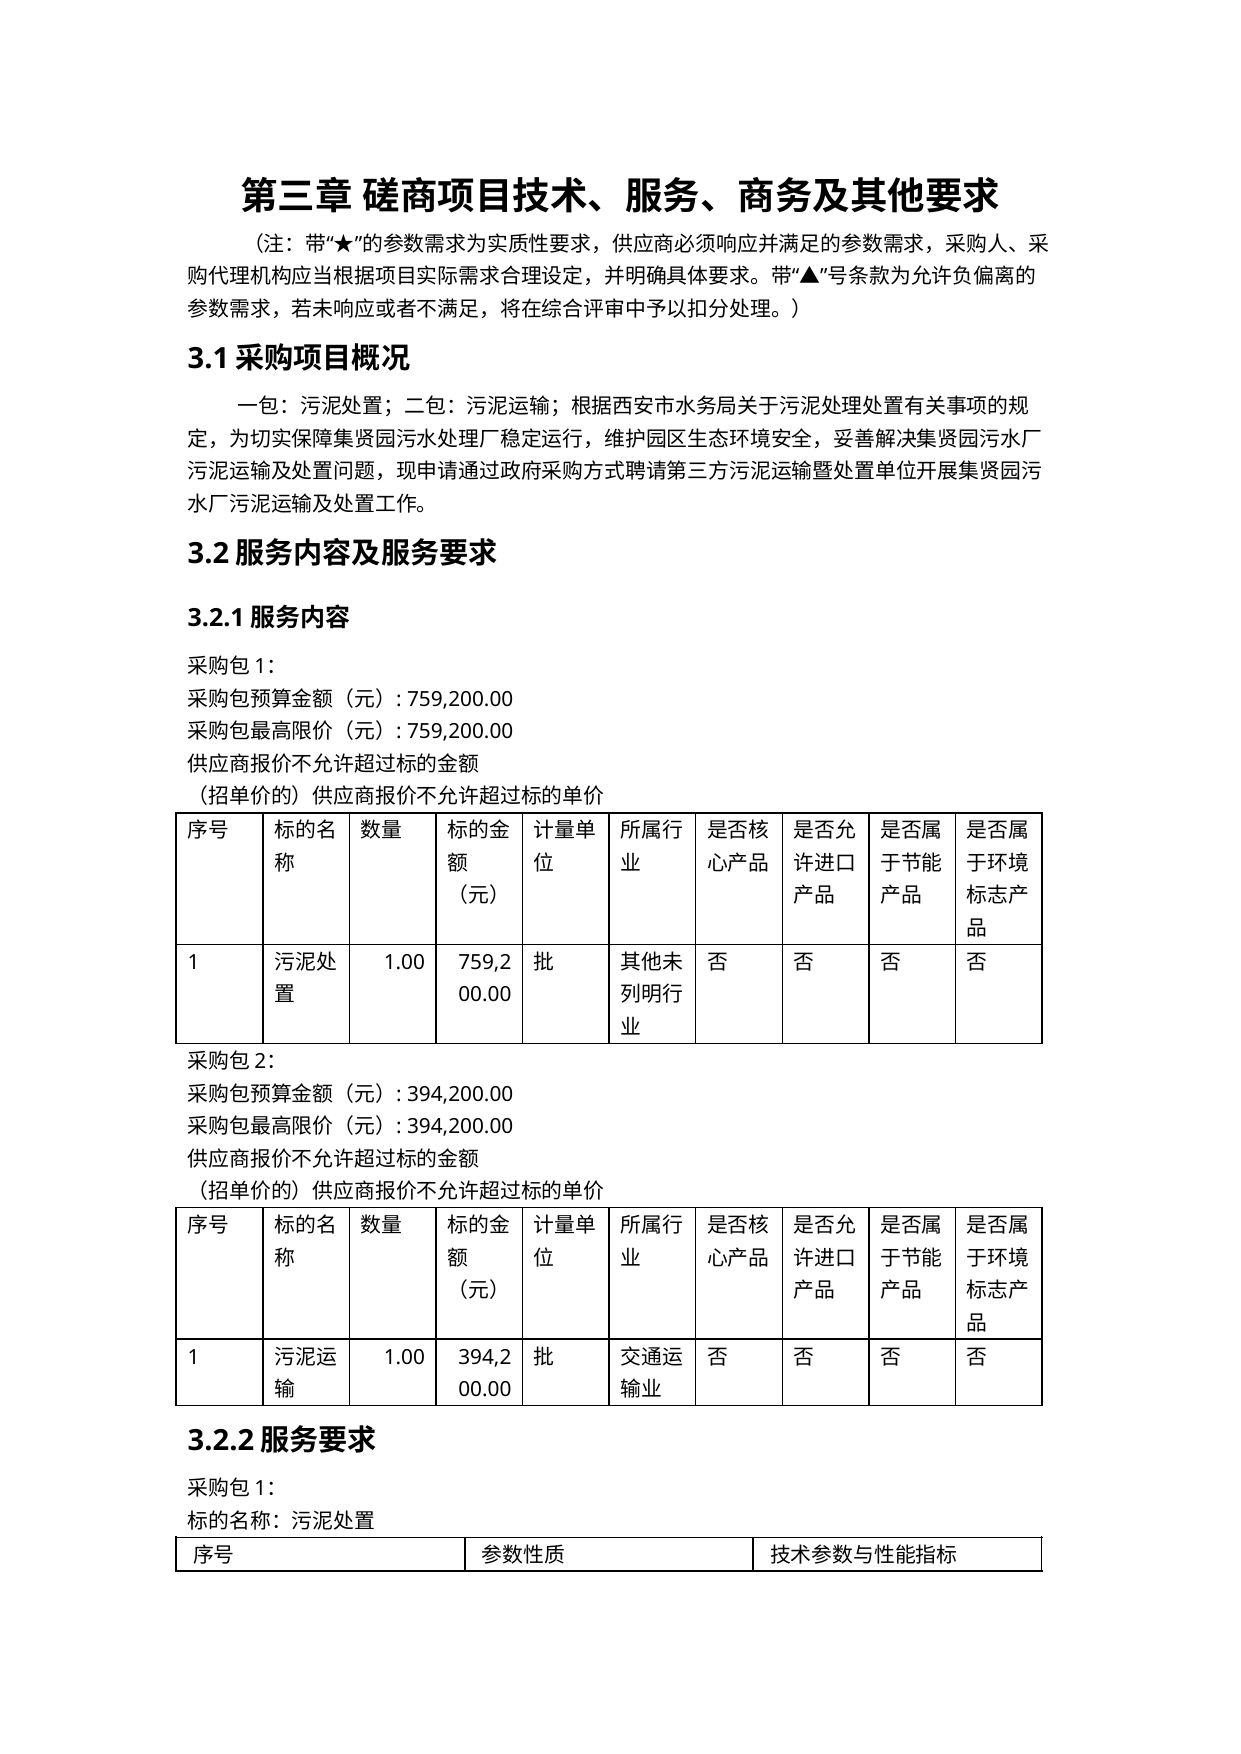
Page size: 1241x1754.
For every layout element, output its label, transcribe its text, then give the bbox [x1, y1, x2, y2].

table_cell 否 [870, 1340, 955, 1405]
text 3.2.1服务内容 [187, 584, 1053, 649]
table_cell 否 [956, 1340, 1041, 1405]
table_header 标的名称 [264, 1208, 349, 1338]
table_header 是否属于环境标志产品 [956, 814, 1041, 943]
table_header 所属行业 [610, 1208, 695, 1338]
text 采购包1： [187, 1471, 1053, 1504]
text 采购包预算金额（元）: 759,200.00 [187, 682, 1053, 714]
text （招单价的）供应商报价不允许超过标的单价 [187, 1174, 1053, 1207]
table_cell 批 [523, 1340, 608, 1405]
text 一包：污泥处置；二包：污泥运输；根据西安市水务局关于污泥处理处置有关事项的规定，为切实保障集贤园污水处理厂稳定运行，维护园区生态环境安全，妥善解决集贤园污水厂污泥运输及处置问题，现申请通过政府采购方式聘请第三方污泥运输暨处置单位开展集贤园污 水厂污泥运输及处置工作。 [187, 389, 1053, 519]
table_header 是否属于环境标志产品 [956, 1208, 1041, 1338]
table_header 所属行业 [610, 814, 695, 943]
table_header 序号 [177, 1538, 464, 1570]
table_cell 否 [783, 945, 868, 1043]
table_header 是否允许进口产品 [783, 814, 868, 943]
text 采购包最高限价（元）: 394,200.00 [187, 1109, 1053, 1142]
table_header 计量单位 [523, 1208, 608, 1338]
text （招单价的）供应商报价不允许超过标的单价 [187, 779, 1053, 812]
text 3.2.2服务要求 [187, 1406, 1053, 1471]
table_cell 污泥运输 [264, 1340, 349, 1405]
table_header 技术参数与性能指标 [754, 1538, 1041, 1570]
table_cell 759,200.00 [437, 945, 522, 1043]
table_header 数量 [350, 1208, 435, 1338]
text （注：带“★”的参数需求为实质性要求，供应商必须响应并满足的参数需求，采购人、采购代理机构应当根据项目实际需求合理设定，并明确具体要求。带“▲”号条款为允许负偏离的参数需求，若未响应或者不满足，将在综合评审中予以扣分处理。） [187, 227, 1053, 324]
text 采购包最高限价（元）: 759,200.00 [187, 714, 1053, 747]
table_header 序号 [177, 814, 262, 943]
text 第三章 磋商项目技术、服务、商务及其他要求 [187, 162, 1053, 227]
table_cell 否 [783, 1340, 868, 1405]
table_header 标的金额 （元） [437, 814, 522, 943]
table_header 数量 [350, 814, 435, 943]
text 采购包2： [187, 1044, 1053, 1077]
text 采购包1： [187, 649, 1053, 682]
table_cell 否 [870, 945, 955, 1043]
table_cell 1.00 [350, 1340, 435, 1405]
table_cell 交通运输业 [610, 1340, 695, 1405]
table_header 参数性质 [466, 1538, 752, 1570]
text 供应商报价不允许超过标的金额 [187, 1142, 1053, 1174]
table_cell 污泥处置 [264, 945, 349, 1043]
table_cell 否 [956, 945, 1041, 1043]
table_cell 1 [177, 945, 262, 1043]
text 标的名称：污泥处置 [187, 1504, 1053, 1536]
table_cell 否 [696, 1340, 782, 1405]
text 采购包预算金额（元）: 394,200.00 [187, 1077, 1053, 1109]
table_header 计量单位 [523, 814, 608, 943]
table_header 是否允许进口产品 [783, 1208, 868, 1338]
table_header 标的金额 （元） [437, 1208, 522, 1338]
table_cell 1 [177, 1340, 262, 1405]
table_header 是否核心产品 [696, 1208, 782, 1338]
table_cell 1.00 [350, 945, 435, 1043]
table_header 是否属于节能产品 [870, 1208, 955, 1338]
table_cell 其他未列明行业 [610, 945, 695, 1043]
text 3.1采购项目概况 [187, 324, 1053, 389]
text 3.2服务内容及服务要求 [187, 519, 1053, 584]
text 供应商报价不允许超过标的金额 [187, 747, 1053, 779]
table_header 是否核心产品 [696, 814, 782, 943]
table_header 标的名称 [264, 814, 349, 943]
table_header 是否属于节能产品 [870, 814, 955, 943]
table_cell 否 [696, 945, 782, 1043]
table_cell 394,200.00 [437, 1340, 522, 1405]
table_cell 批 [523, 945, 608, 1043]
table_header 序号 [177, 1208, 262, 1338]
